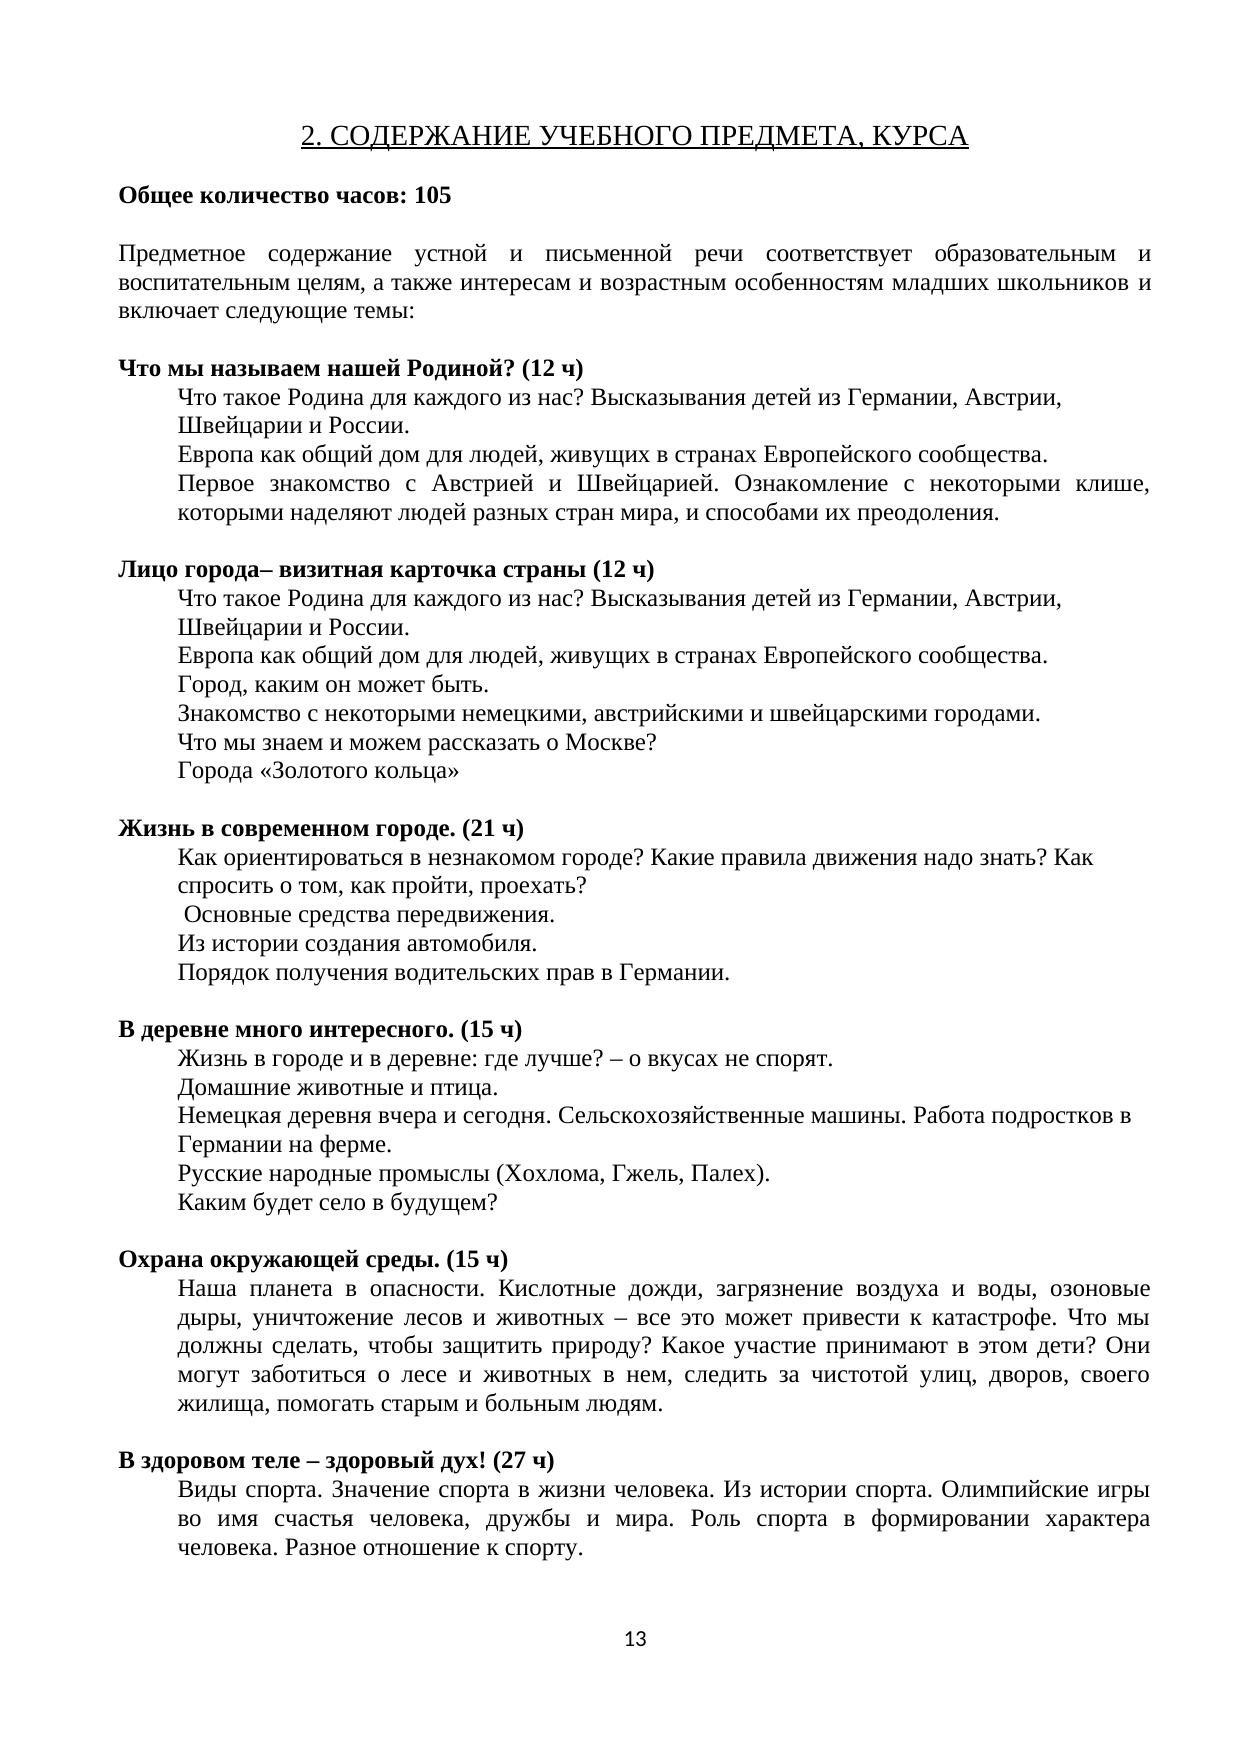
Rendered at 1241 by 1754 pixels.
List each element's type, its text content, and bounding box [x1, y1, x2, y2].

text Каким будет село в будущем? [177, 1187, 1152, 1215]
text Города «Золотого кольца» [177, 755, 1152, 784]
text Общее количество часов: 105 [118, 180, 1152, 209]
text Жизнь в современном городе. (21 ч) [118, 813, 1152, 842]
text В здоровом теле – здоровый дух! (27 ч) [118, 1445, 1152, 1474]
text Что такое Родина для каждого из нас? Высказывания детей из Германии, Австрии, Швейцарии и России. [177, 583, 1152, 640]
text Домашние животные и птица. [177, 1072, 1152, 1100]
text Европа как общий дом для людей, живущих в странах Европейского сообщества. [177, 640, 1152, 669]
text Как ориентироваться в незнакомом городе? Какие правила движения надо знать? Как спросить о том, как пройти, проехать? [177, 842, 1152, 899]
text Что мы называем нашей Родиной? (12 ч) [118, 353, 1152, 382]
text Порядок получения водительских прав в Германии. [177, 957, 1152, 985]
text Европа как общий дом для людей, живущих в странах Европейского сообщества. [177, 439, 1152, 468]
text Знакомство с некоторыми немецкими, австрийскими и швейцарскими городами. [177, 698, 1152, 727]
text Основные средства передвижения. [177, 899, 1152, 928]
text 2. Содержание учебного предмета, курса [118, 118, 1152, 152]
text Немецкая деревня вчера и сегодня. Сельскохозяйственные машины. Работа подростков в Германии на ферме. [177, 1100, 1152, 1158]
text Предметное содержание устной и письменной речи соответствует образовательным и воспитательным целям, а также интересам и возрастным особенностям младших школьников и включает следующие темы: [118, 238, 1152, 324]
text Виды спорта. Значение спорта в жизни человека. Из истории спорта. Олимпийские игры во имя счастья человека, дружбы и мира. Роль спорта в формировании характера человека. Разное отношение к спорту. [177, 1474, 1152, 1560]
text Что такое Родина для каждого из нас? Высказывания детей из Германии, Австрии, Швейцарии и России. [177, 382, 1152, 439]
text Что мы знаем и можем рассказать о Москве? [177, 727, 1152, 755]
text Охрана окружающей среды. (15 ч) [118, 1244, 1152, 1273]
text Жизнь в городе и в деревне: где лучше? – о вкусах не спорят. [177, 1043, 1152, 1072]
text Наша планета в опасности. Кислотные дожди, загрязнение воздуха и воды, озоновые дыры, уничтожение лесов и животных – все это может привести к катастрофе. Что мы должны сделать, чтобы защитить природу? Какое участие принимают в этом дети? Они могут заботиться о лесе и животных в нем, следить за чистотой улиц, дворов, своего жилища, помогать старым и больным людям. [177, 1273, 1152, 1417]
text Лицо города– визитная карточка страны (12 ч) [118, 554, 1152, 583]
text Русские народные промыслы (Хохлома, Гжель, Палех). [177, 1158, 1152, 1187]
text Город, каким он может быть. [177, 669, 1152, 698]
text Из истории создания автомобиля. [177, 928, 1152, 957]
text В деревне много интересного. (15 ч) [118, 1014, 1152, 1043]
text Первое знакомство с Австрией и Швейцарией. Ознакомление с некоторыми клише, которыми наделяют людей разных стран мира, и способами их преодоления. [177, 468, 1152, 525]
